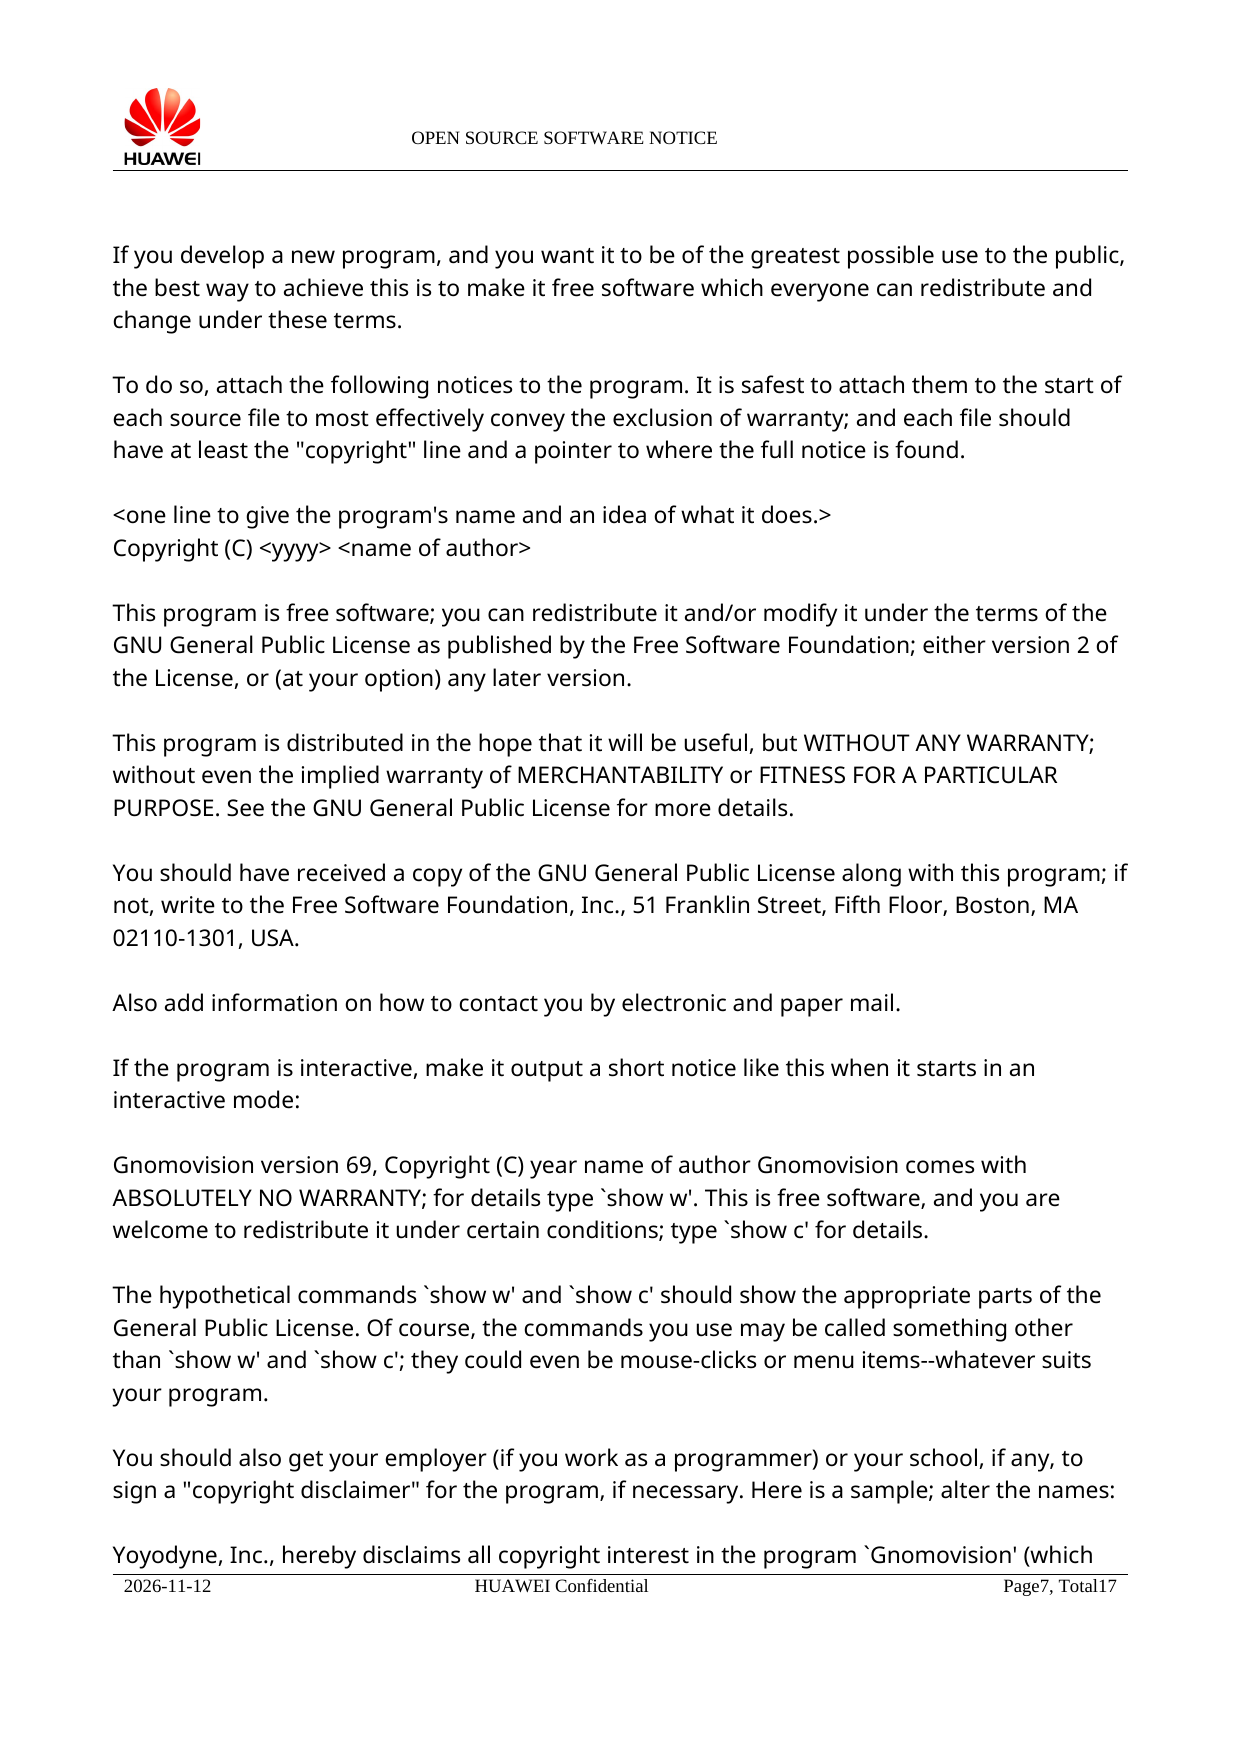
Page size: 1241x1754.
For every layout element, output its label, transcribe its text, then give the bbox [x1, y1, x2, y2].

text <one line to give the program's name and an idea of what it does.> [112, 499, 1128, 531]
text Yoyodyne, Inc., hereby disclaims all copyright interest in the program `Gnomovision' (which makes passes at compilers) written by James Hacker. [112, 1539, 1128, 1571]
text The hypothetical commands `show w' and `show c' should show the appropriate parts of the General Public License. Of course, the commands you use may be called something other than `show w' and `show c'; they could even be mouse-clicks or menu items--whatever suits your program. [112, 1279, 1128, 1409]
text You should have received a copy of the GNU General Public License along with this program; if not, write to the Free Software Foundation, Inc., 51 Franklin Street, Fifth Floor, Boston, MA 02110-1301, USA. [112, 856, 1128, 954]
text If you develop a new program, and you want it to be of the greatest possible use to the public, the best way to achieve this is to make it free software which everyone can redistribute and change under these terms. [112, 239, 1128, 336]
text To do so, attach the following notices to the program. It is safest to attach them to the start of each source file to most effectively convey the exclusion of warranty; and each file should have at least the "copyright" line and a pointer to where the full notice is found. [112, 369, 1128, 466]
text Gnomovision version 69, Copyright (C) year name of author Gnomovision comes with ABSOLUTELY NO WARRANTY; for details type `show w'. This is free software, and you are welcome to redistribute it under certain conditions; type `show c' for details. [112, 1149, 1128, 1246]
text Copyright (C) <yyyy> <name of author> [112, 531, 1128, 564]
text If the program is interactive, make it output a short notice like this when it starts in an interactive mode: [112, 1051, 1128, 1116]
text This program is free software; you can redistribute it and/or modify it under the terms of the GNU General Public License as published by the Free Software Foundation; either version 2 of the License, or (at your option) any later version. [112, 596, 1128, 694]
text You should also get your employer (if you work as a programmer) or your school, if any, to sign a "copyright disclaimer" for the program, if necessary. Here is a sample; alter the names: [112, 1441, 1128, 1506]
text Also add information on how to contact you by electronic and paper mail. [112, 986, 1128, 1019]
picture [124, 88, 201, 165]
text This program is distributed in the hope that it will be useful, but WITHOUT ANY WARRANTY; without even the implied warranty of MERCHANTABILITY or FITNESS FOR A PARTICULAR PURPOSE. See the GNU General Public License for more details. [112, 726, 1128, 824]
